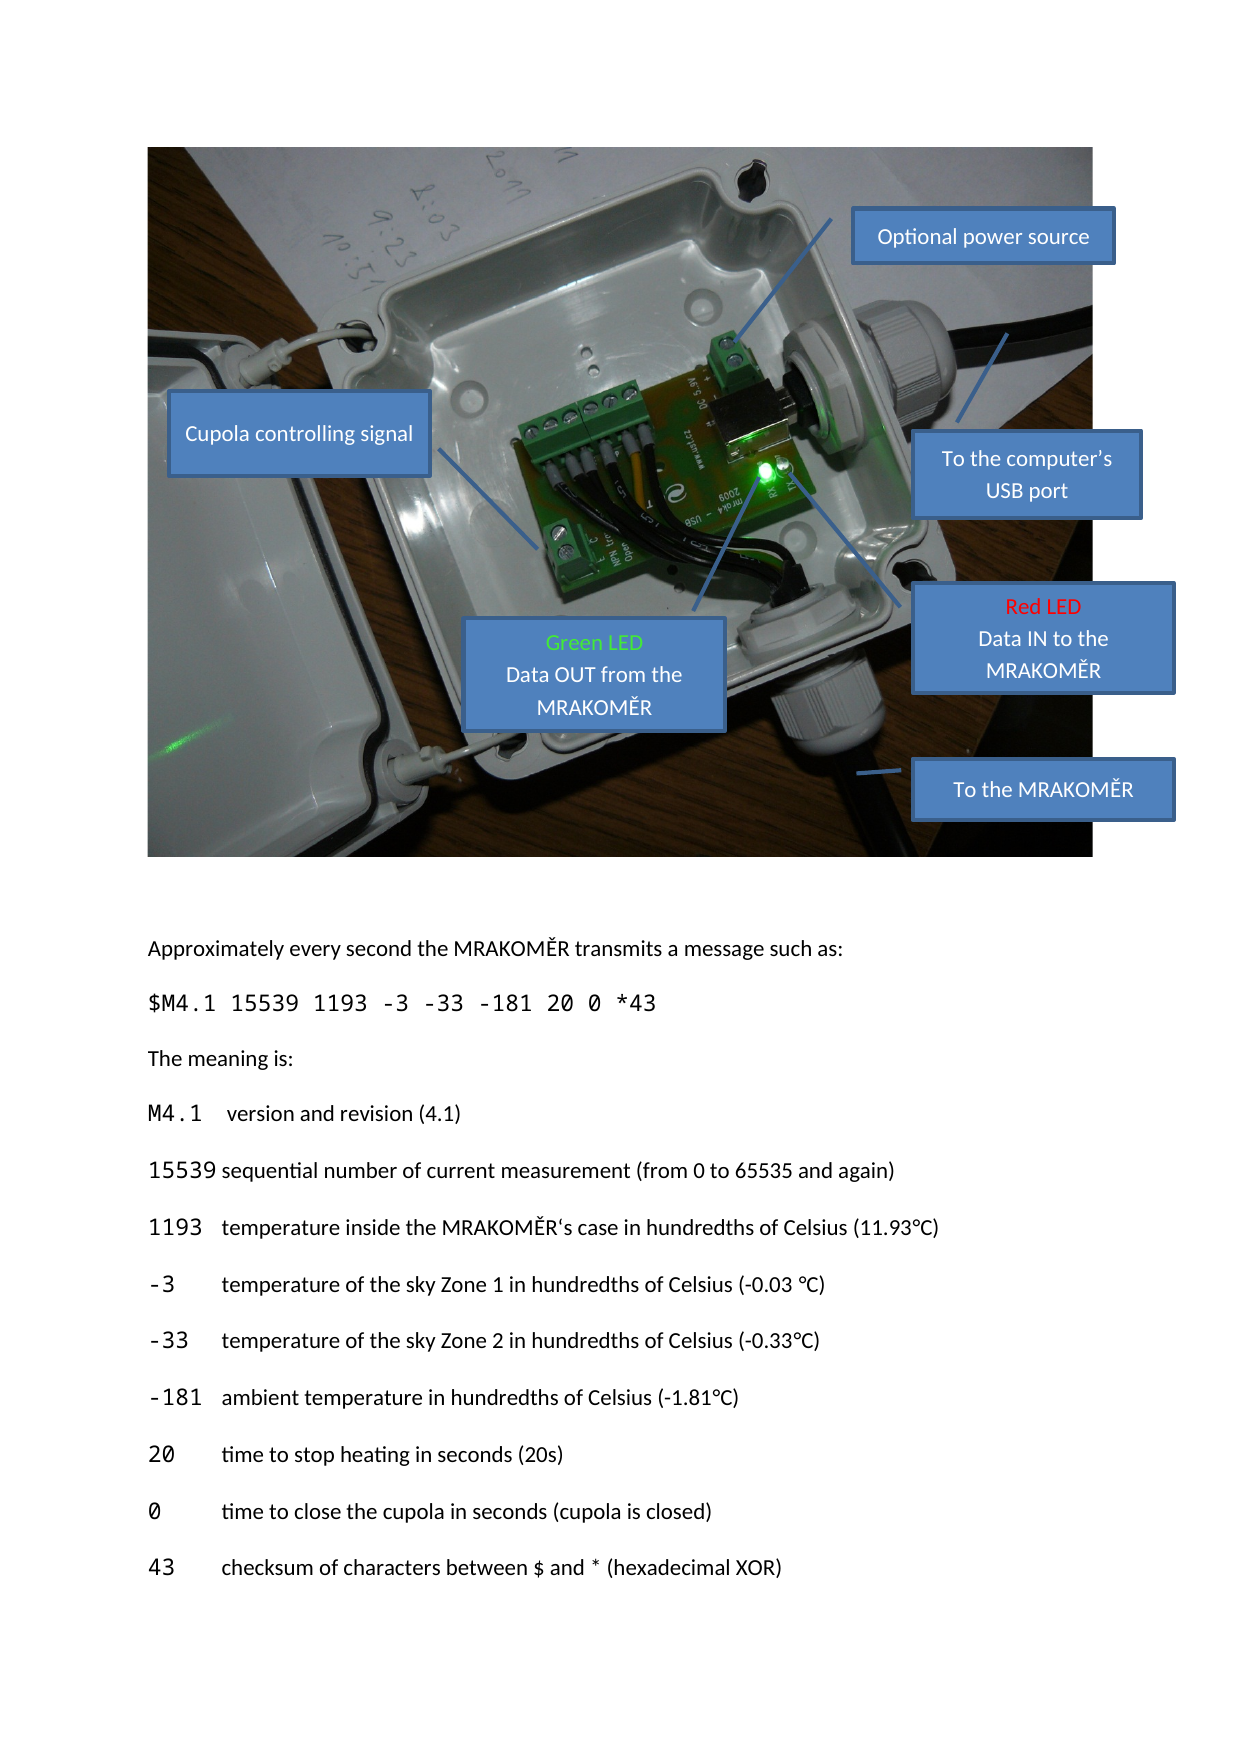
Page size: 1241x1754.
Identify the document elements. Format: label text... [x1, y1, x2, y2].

text 15539 sequential number of current measurement (from 0 to 65535 and again) [148, 1154, 1093, 1185]
text 43 checksum of characters between $ and * (hexadecimal XOR) [148, 1551, 1093, 1583]
text The meaning is: [148, 1044, 1093, 1072]
text 20 time to stop heating in seconds (20s) [148, 1438, 1093, 1469]
text Approximately every second the MRAKOMĚR transmits a message such as: [148, 934, 1093, 962]
text $M4.1 15539 1193 -3 -33 -181 20 0 *43 [148, 987, 1093, 1019]
text 1193 temperature inside the MRAKOMĚR‘s case in hundredths of Celsius (11.93°C) [148, 1211, 1093, 1242]
text M4.1 version and revision (4.1) [148, 1097, 1093, 1128]
text -181 ambient temperature in hundredths of Celsius (-1.81°C) [148, 1381, 1093, 1412]
text 0 time to close the cupola in seconds (cupola is closed) [148, 1494, 1093, 1526]
text -33 temperature of the sky Zone 2 in hundredths of Celsius (-0.33°C) [148, 1324, 1093, 1356]
text -3 temperature of the sky Zone 1 in hundredths of Celsius (-0.03 °C) [148, 1267, 1093, 1299]
picture [147, 147, 1093, 857]
